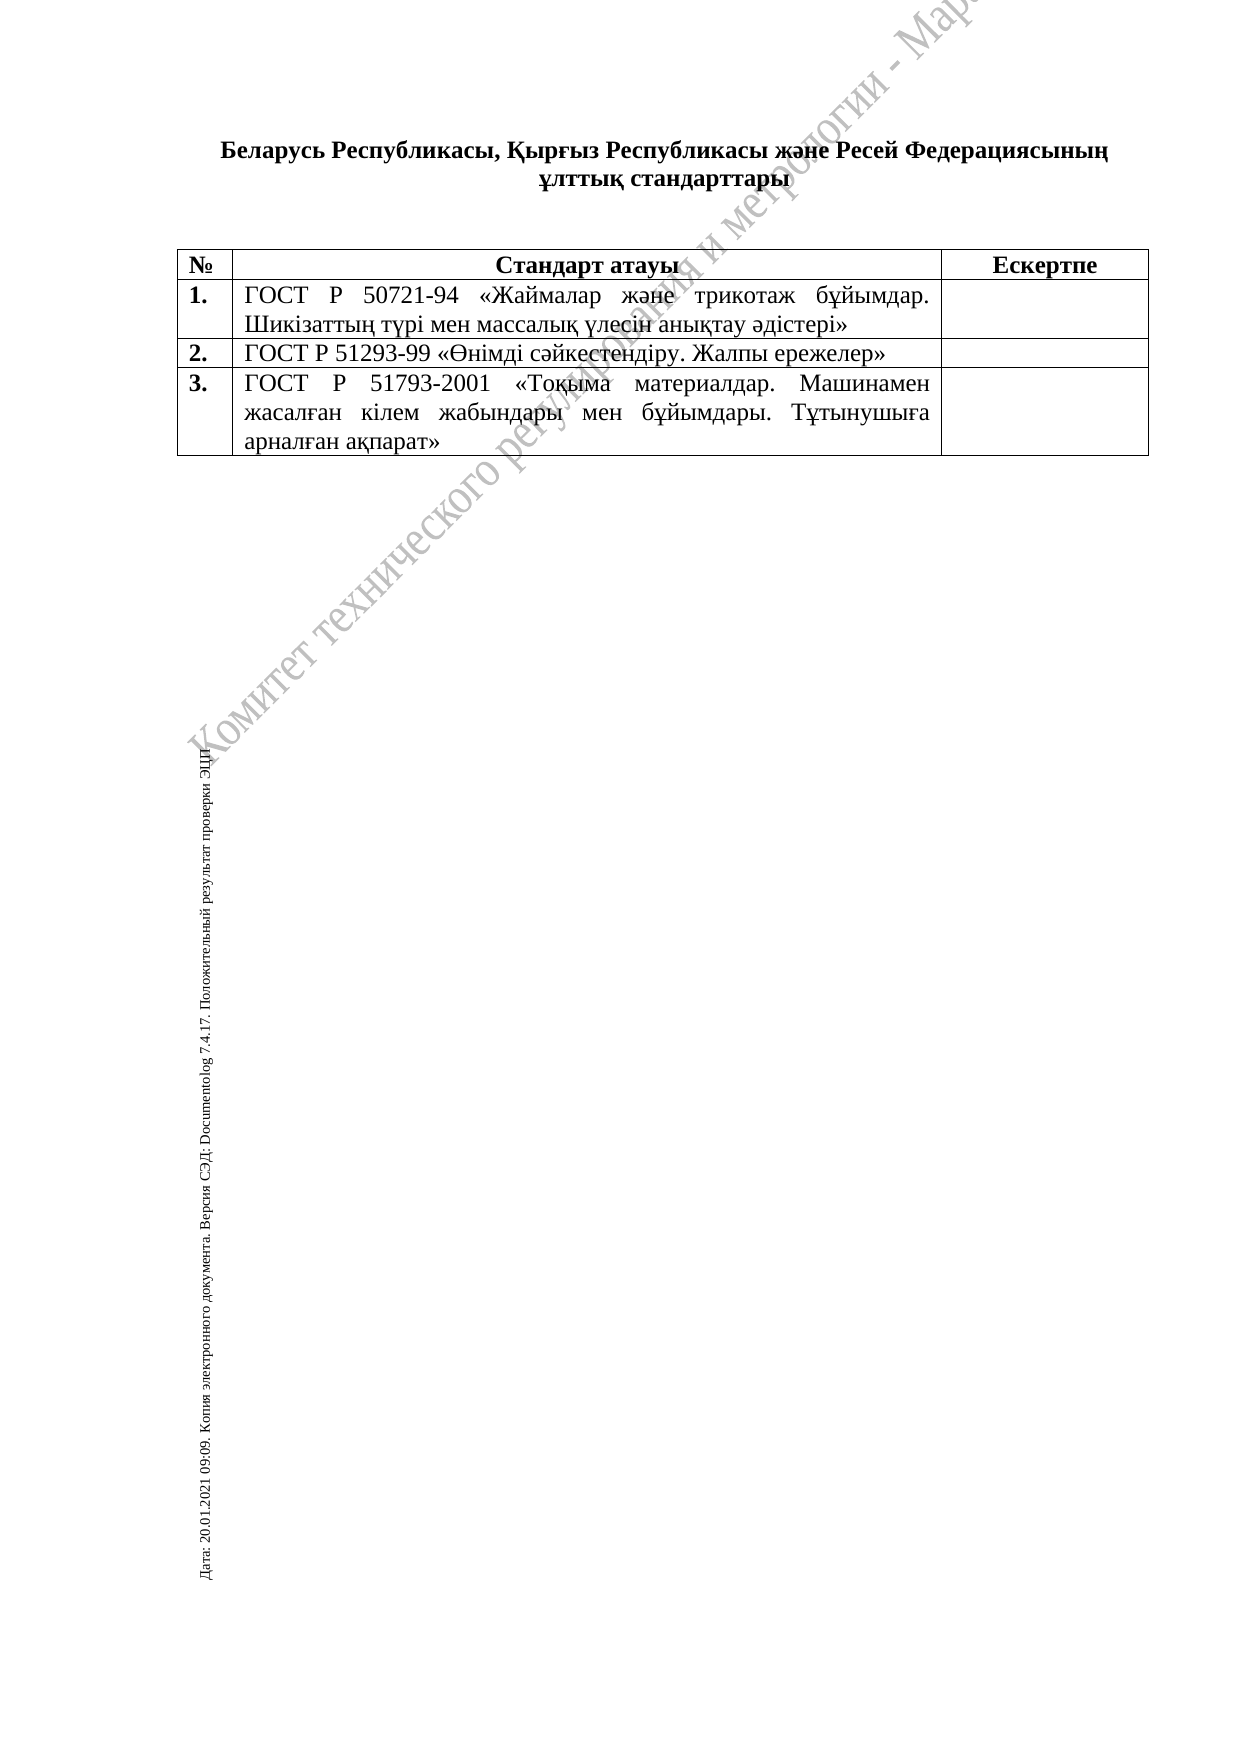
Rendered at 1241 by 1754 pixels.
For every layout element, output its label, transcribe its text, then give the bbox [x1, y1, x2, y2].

table_cell ГОСТ Р 50721-94 «Жаймалар және трикотаж бұйымдар. Шикізаттың түрі мен массалық үлесін анықтау әдістері» [233, 280, 941, 337]
text Беларусь Республикасы, Қырғыз Республикасы және Ресей Федерациясының ұлттық стандарттары [177, 135, 1152, 192]
table_cell [178, 339, 232, 367]
table_cell ГОСТ Р 51293-99 «Өнімді сәйкестендіру. Жалпы ережелер» [233, 339, 941, 367]
table_header Стандарт атауы [233, 250, 941, 279]
table_header Ескертпе [942, 250, 1148, 279]
table_header № [178, 250, 232, 279]
table_cell ГОСТ Р 51793-2001 «Тоқыма материалдар. Машинамен жасалған кілем жабындары мен бұйымдары. Тұтынушыға арналған ақпарат» [233, 368, 941, 454]
table_cell [942, 339, 1148, 367]
table_cell [178, 280, 232, 337]
table_cell [942, 368, 1148, 454]
table_cell [942, 280, 1148, 337]
table_cell [178, 368, 232, 454]
